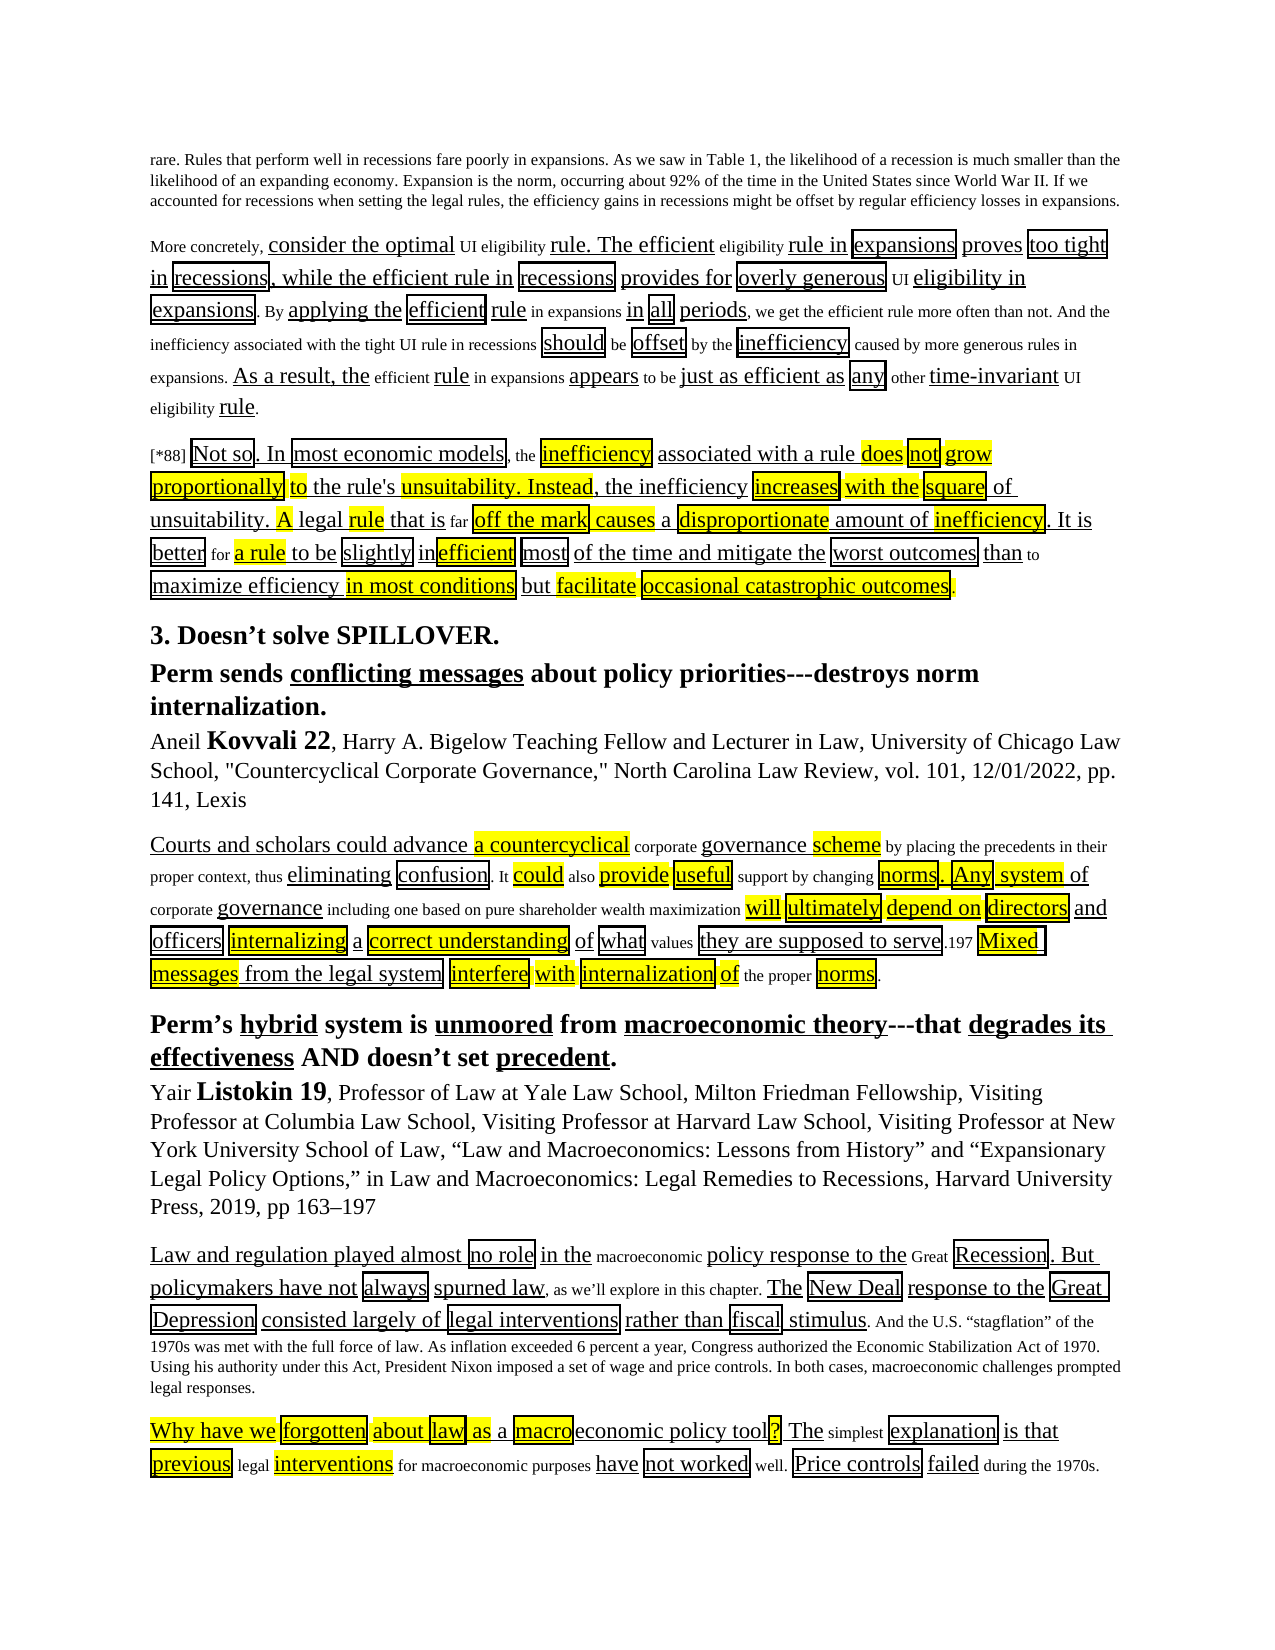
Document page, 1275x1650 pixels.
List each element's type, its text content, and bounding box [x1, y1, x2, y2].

text Courts and scholars could advance a countercyclical corporate governance scheme by placing the precedents in their proper context, thus eliminating confusion. It could also provide useful support by changing norms. Any system of corporate governance including one based on pure shareholder wealth maximization will ultimately depend on directors and officers internalizing a correct understanding of what values they are supposed to serve.197 Mixed messages from the legal system interfere with internalization of the proper norms. [150, 831, 1125, 989]
subtitle Perm sends conflicting messages about policy priorities---destroys norm internalization. [150, 657, 1125, 722]
text [*88] Not so. In most economic models, the inefficiency associated with a rule does not grow proportionally to the rule's unsuitability. Instead, the inefficiency increases with the square of unsuitability. A legal rule that is far off the mark causes a disproportionate amount of inefficiency. It is better for a rule to be slightly inefficient most of the time and mitigate the worst outcomes than to maximize efficiency in most conditions but facilitate occasional catastrophic outcomes. [150, 438, 1125, 600]
text More concretely, consider the optimal UI eligibility rule. The efficient eligibility rule in expansions proves too tight in recessions, while the efficient rule in recessions provides for overly generous UI eligibility in expansions. By applying the efficient rule in expansions in all periods, we get the efficient rule more often than not. And the inefficiency associated with the tight UI rule in recessions should be offset by the inefficiency caused by more generous rules in expansions. As a result, the efficient rule in expansions appears to be just as efficient as any other time-invariant UI eligibility rule. [150, 228, 1125, 419]
subtitle Perm’s hybrid system is unmoored from macroeconomic theory---that degrades its effectiveness AND doesn’t set precedent. [150, 1008, 1125, 1072]
text Law and regulation played almost no role in the macroeconomic policy response to the Great Recession. But policymakers have not always spurned law, as we’ll explore in this chapter. The New Deal response to the Great Depression consisted largely of legal interventions rather than fiscal stimulus. And the U.S. “stagflation” of the 1970s was met with the full force of law. As inflation exceeded 6 percent a year, Congress authorized the Economic Stabilization Act of 1970. Using his authority under this Act, President Nixon imposed a set of wage and price controls. In both cases, macroeconomic challenges prompted legal responses. [150, 1238, 1125, 1397]
text Yair Listokin 19, Professor of Law at Yale Law School, Milton Friedman Fellowship, Visiting Professor at Columbia Law School, Visiting Professor at Harvard Law School, Visiting Professor at New York University School of Law, “Law and Macroeconomics: Lessons from History” and “Expansionary Legal Policy Options,” in Law and Macroeconomics: Legal Remedies to Recessions, Harvard University Press, 2019, pp 163–197 [150, 1075, 1125, 1220]
subtitle 3. Doesn’t solve SPILLOVER. [150, 619, 1125, 650]
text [150, 150, 1125, 210]
text Aneil Kovvali 22, Harry A. Bigelow Teaching Fellow and Lecturer in Law, University of Chicago Law School, "Countercyclical Corporate Governance," North Carolina Law Review, vol. 101, 12/01/2022, pp. 141, Lexis [150, 724, 1125, 812]
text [150, 1415, 1125, 1478]
